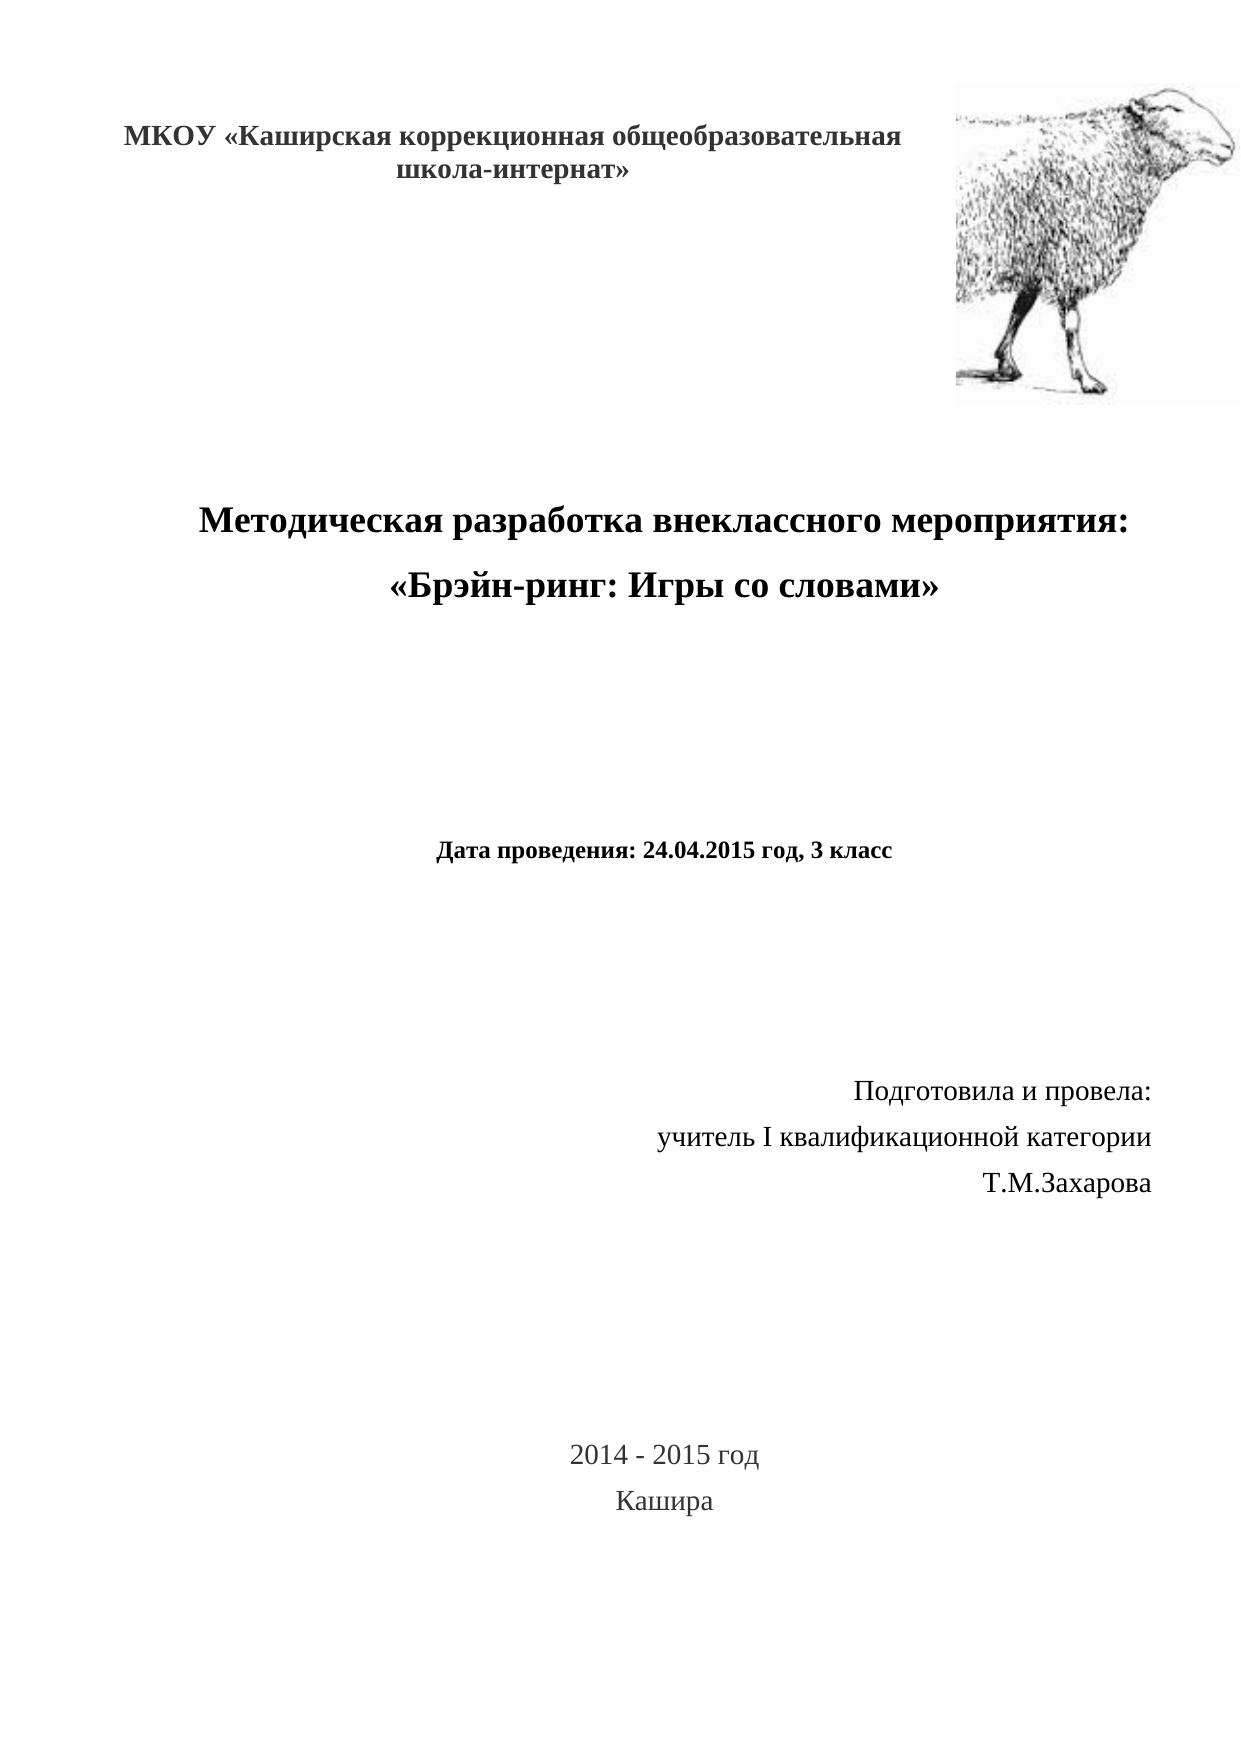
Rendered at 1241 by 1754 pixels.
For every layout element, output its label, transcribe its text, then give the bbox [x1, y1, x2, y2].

text 2014 - 2015 год [177, 1437, 1152, 1471]
text Т.М.Захарова [177, 1165, 1152, 1198]
text Кашира [177, 1483, 1152, 1517]
picture [955, 83, 1241, 405]
text МКОУ «Каширская коррекционная общеобразовательная школа-интернат» [88, 118, 955, 185]
text учитель I квалификационной категории [177, 1119, 1152, 1152]
text Методическая разработка внеклассного мероприятия: «Брэйн-ринг: Игры со словами» [177, 498, 1152, 606]
text Дата проведения: 24.04.2015 год, 3 класс [177, 835, 1152, 864]
text Подготовила и провела: [177, 1073, 1152, 1106]
